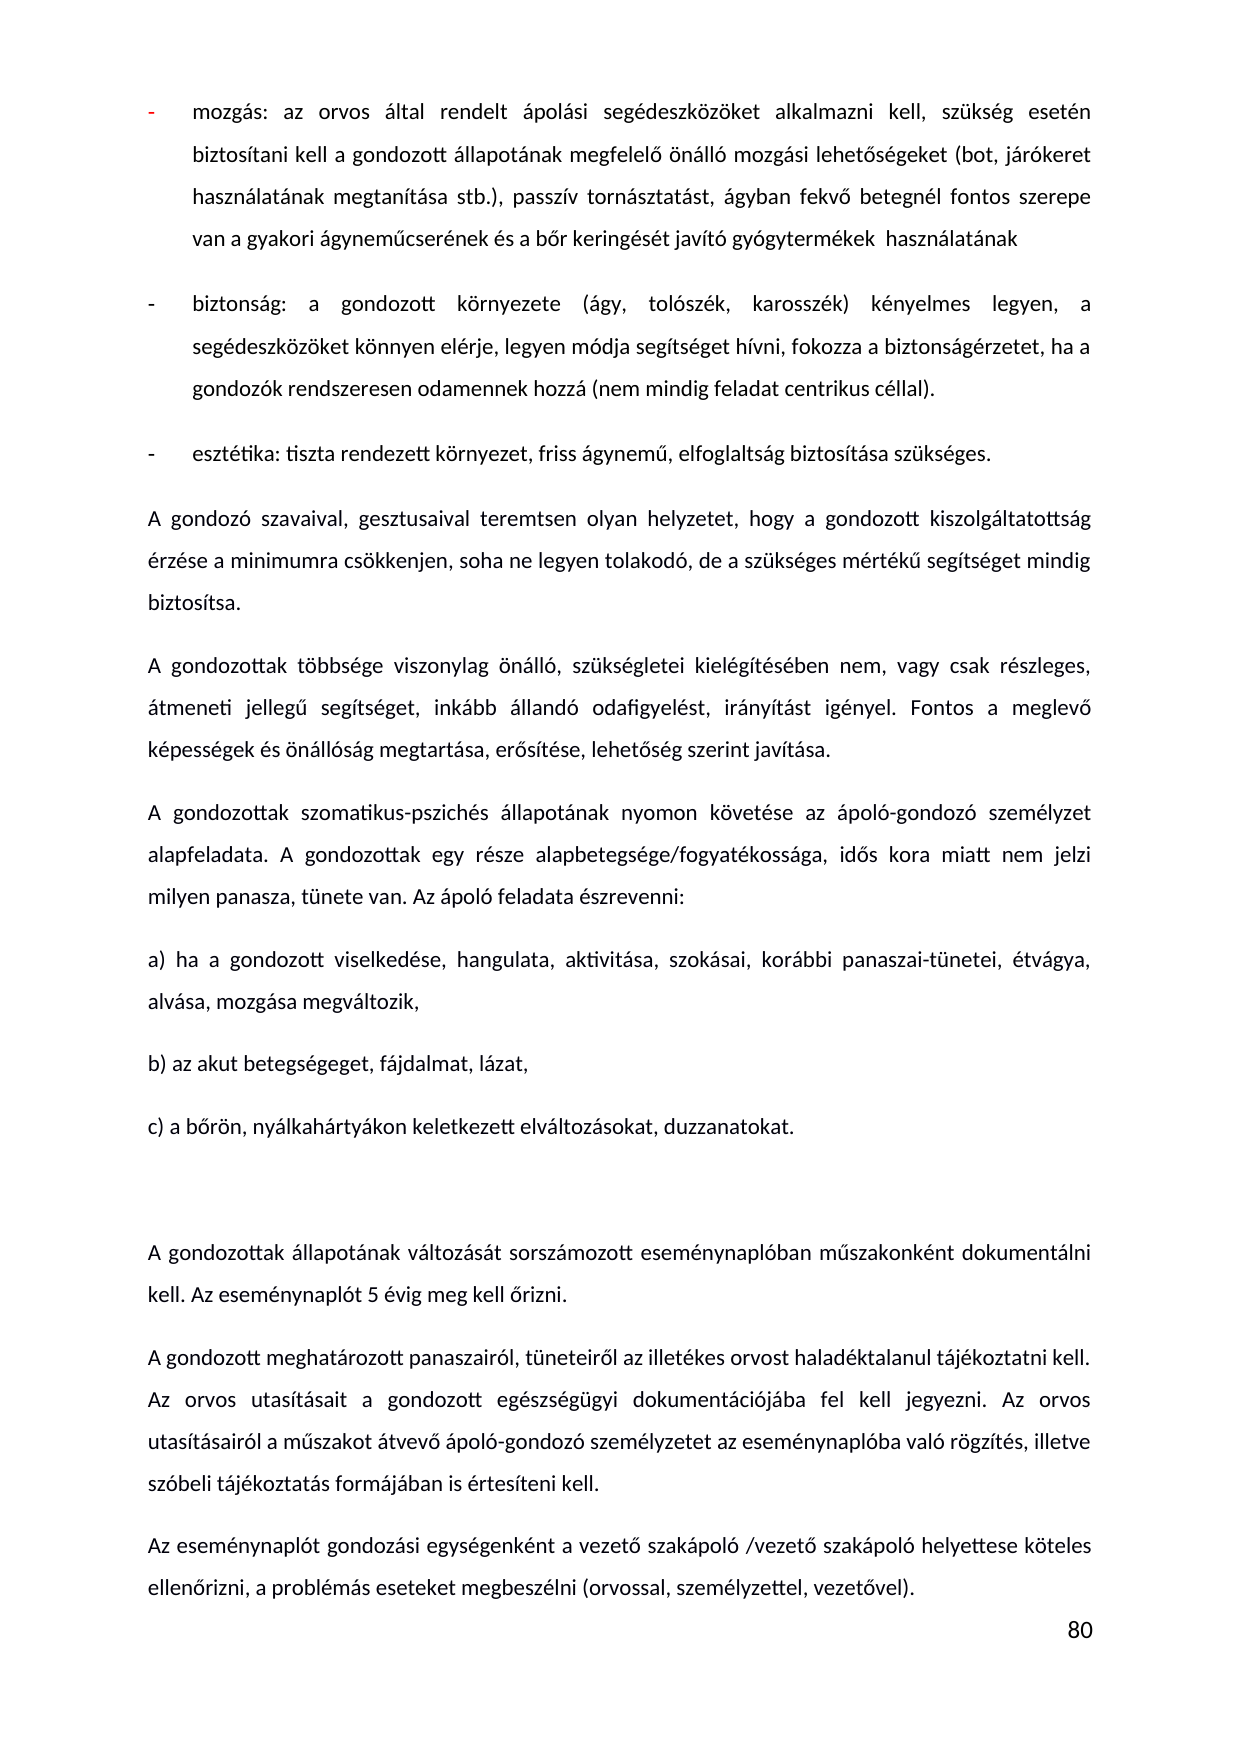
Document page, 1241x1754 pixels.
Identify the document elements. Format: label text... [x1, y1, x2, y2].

text A gondozottak többsége viszonylag önálló, szükségletei kielégítésében nem, vagy csak részleges, átmeneti jellegű segítséget, inkább állandó odafigyelést, irányítást igényel. Fontos a meglevő képességek és önállóság megtartása, erősítése, lehetőség szerint javítása. [148, 651, 1093, 763]
text c) a bőrön, nyálkahártyákon keletkezett elváltozásokat, duzzanatokat. [148, 1112, 1093, 1140]
list mozgás: az orvos által rendelt ápolási segédeszközöket alkalmazni kell, szükség esetén biztosítani kell a gondozott állapotának megfelelő önálló mozgási lehetőségeket (bot, járókeret használatának megtanítása stb.), passzív tornásztatást, ágyban fekvő betegnél fontos szerepe van a gyakori ágyneműcserének és a bőr keringését javító gyógytermékek használatának [148, 95, 1093, 252]
text A gondozottak állapotának változását sorszámozott eseménynaplóban műszakonként dokumentálni kell. Az eseménynaplót 5 évig meg kell őrizni. [148, 1238, 1093, 1308]
text A gondozottak szomatikus-pszichés állapotának nyomon követése az ápoló-gondozó személyzet alapfeladata. A gondozottak egy része alapbetegsége/fogyatékossága, idős kora miatt nem jelzi milyen panasza, tünete van. Az ápoló feladata észrevenni: [148, 798, 1093, 910]
text A gondozott meghatározott panaszairól, tüneteiről az illetékes orvost haladéktalanul tájékoztatni kell. Az orvos utasításait a gondozott egészségügyi dokumentációjába fel kell jegyezni. Az orvos utasításairól a műszakot átvevő ápoló-gondozó személyzetet az eseménynaplóba való rögzítés, illetve szóbeli tájékoztatás formájában is értesíteni kell. [148, 1343, 1093, 1497]
text A gondozó szavaival, gesztusaival teremtsen olyan helyzetet, hogy a gondozott kiszolgáltatottság érzése a minimumra csökkenjen, soha ne legyen tolakodó, de a szükséges mértékű segítséget mindig biztosítsa. [148, 504, 1093, 616]
list esztétika: tiszta rendezett környezet, friss ágynemű, elfoglaltság biztosítása szükséges. [148, 437, 1093, 468]
text b) az akut betegségeget, fájdalmat, lázat, [148, 1049, 1093, 1078]
text Az eseménynaplót gondozási egységenként a vezető szakápoló /vezető szakápoló helyettese köteles ellenőrizni, a problémás eseteket megbeszélni (orvossal, személyzettel, vezetővel). [148, 1532, 1093, 1602]
text a) ha a gondozott viselkedése, hangulata, aktivitása, szokásai, korábbi panaszai-tünetei, étvágya, alvása, mozgása megváltozik, [148, 945, 1093, 1015]
list biztonság: a gondozott környezete (ágy, tolószék, karosszék) kényelmes legyen, a segédeszközöket könnyen elérje, legyen módja segítséget hívni, fokozza a biztonságérzetet, ha a gondozók rendszeresen odamennek hozzá (nem mindig feladat centrikus céllal). [148, 287, 1093, 402]
